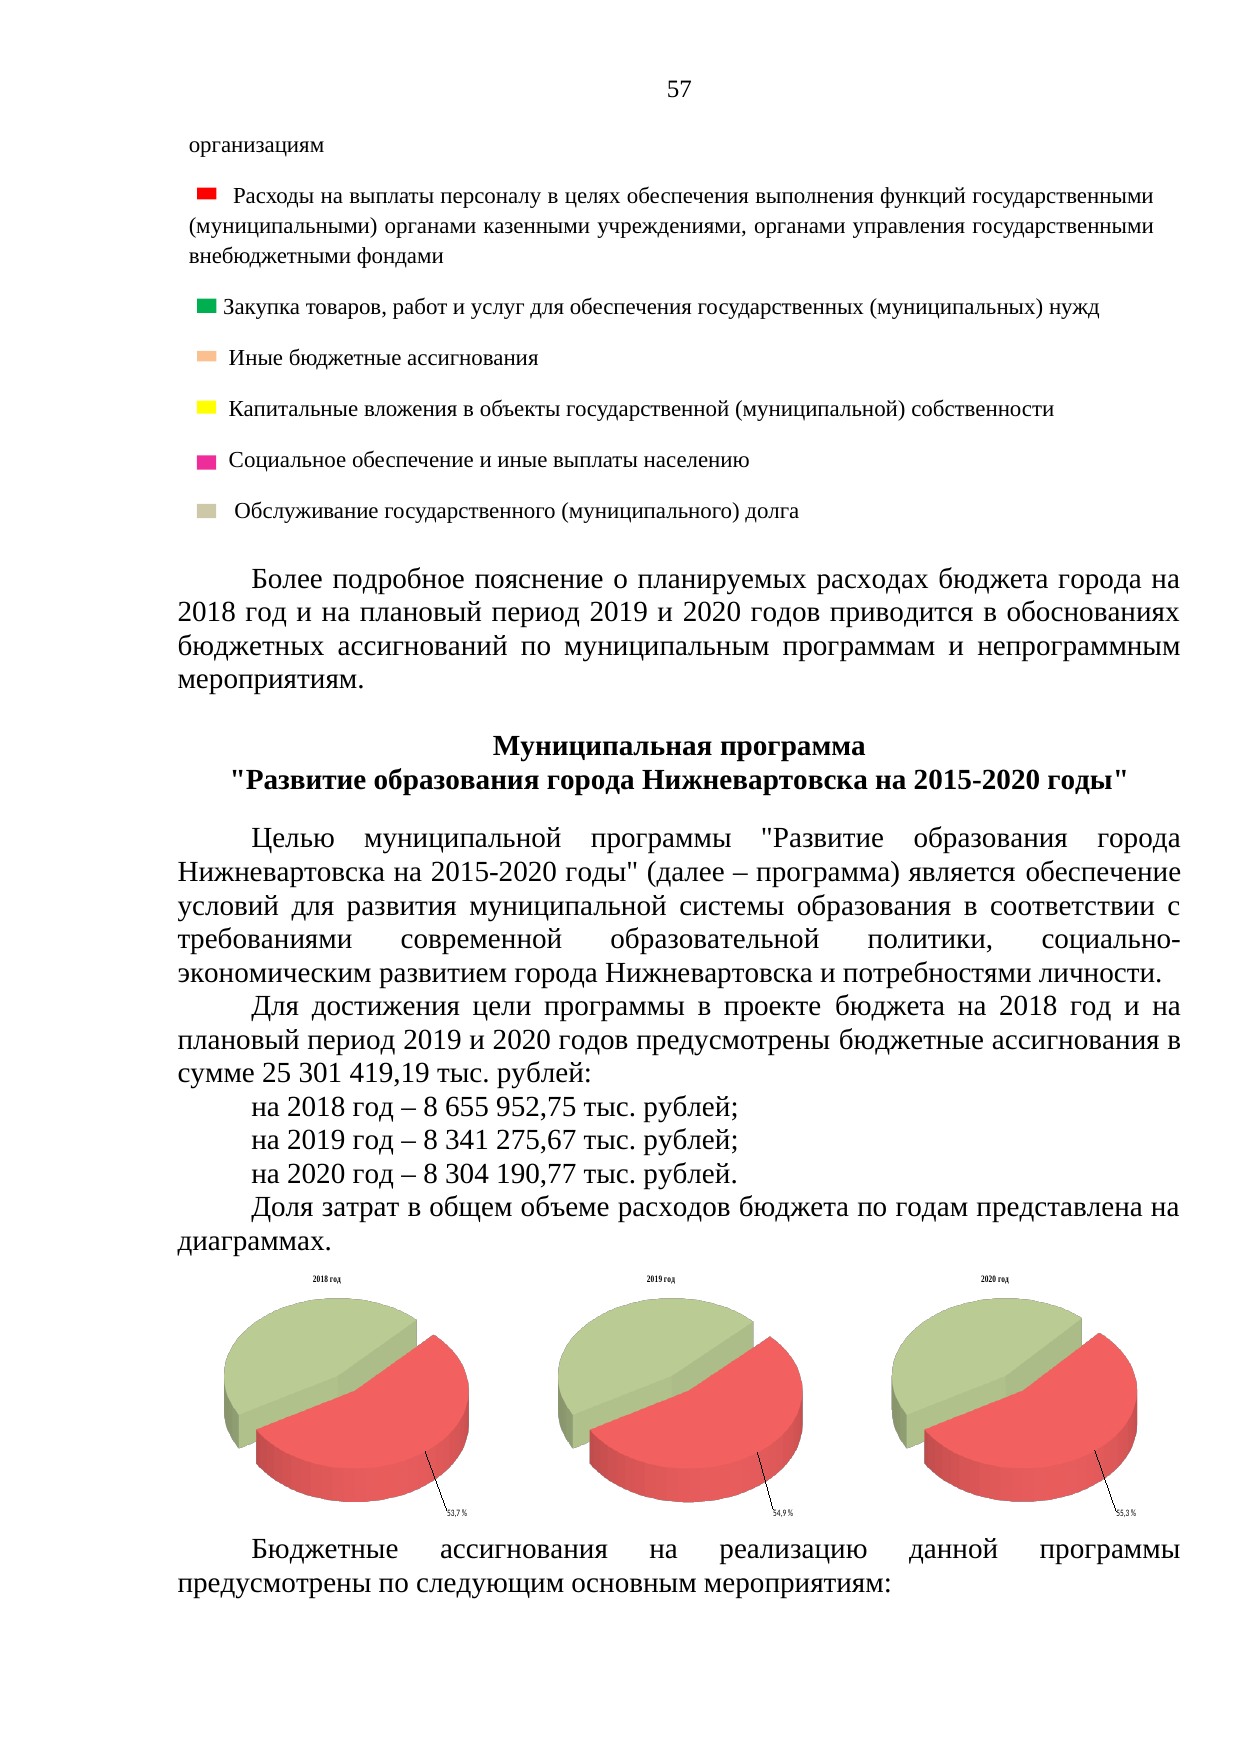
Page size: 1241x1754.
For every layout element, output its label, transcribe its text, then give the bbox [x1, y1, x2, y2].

text Для достижения цели программы в проекте бюджета на 2018 год и на плановый период 2019 и 2020 годов предусмотрены бюджетные ассигнования в сумме 25 301 419,19 тыс. рублей: [177, 988, 1181, 1089]
text на 2018 год – 8 655 952,75 тыс. рублей; [177, 1089, 1181, 1122]
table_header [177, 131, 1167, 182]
text "Развитие образования города Нижневартовска на 2015-2020 годы" [177, 762, 1181, 796]
text Доля затрат в общем объеме расходов бюджета по годам представлена на диаграммах. [177, 1189, 1181, 1257]
text Более подробное пояснение о планируемых расходах бюджета города на 2018 год и на плановый период 2019 и 2020 годов приводится в обоснованиях бюджетных ассигнований по муниципальным программам и непрограммным мероприятиям. [177, 561, 1181, 695]
text Бюджетные ассигнования на реализацию данной программы предусмотрены по следующим основным мероприятиям: [177, 1532, 1181, 1599]
text Муниципальная программа [177, 728, 1181, 762]
text на 2020 год – 8 304 190,77 тыс. рублей. [177, 1156, 1181, 1189]
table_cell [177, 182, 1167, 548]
text Целью муниципальной программы "Развитие образования города Нижневартовска на 2015-2020 годы" (далее – программа) является обеспечение условий для развития муниципальной системы образования в соответствии с требованиями современной образовательной политики, социально-экономическим развитием города Нижневартовска и потребностями личности. [177, 821, 1181, 988]
text на 2019 год – 8 341 275,67 тыс. рублей; [177, 1122, 1181, 1156]
